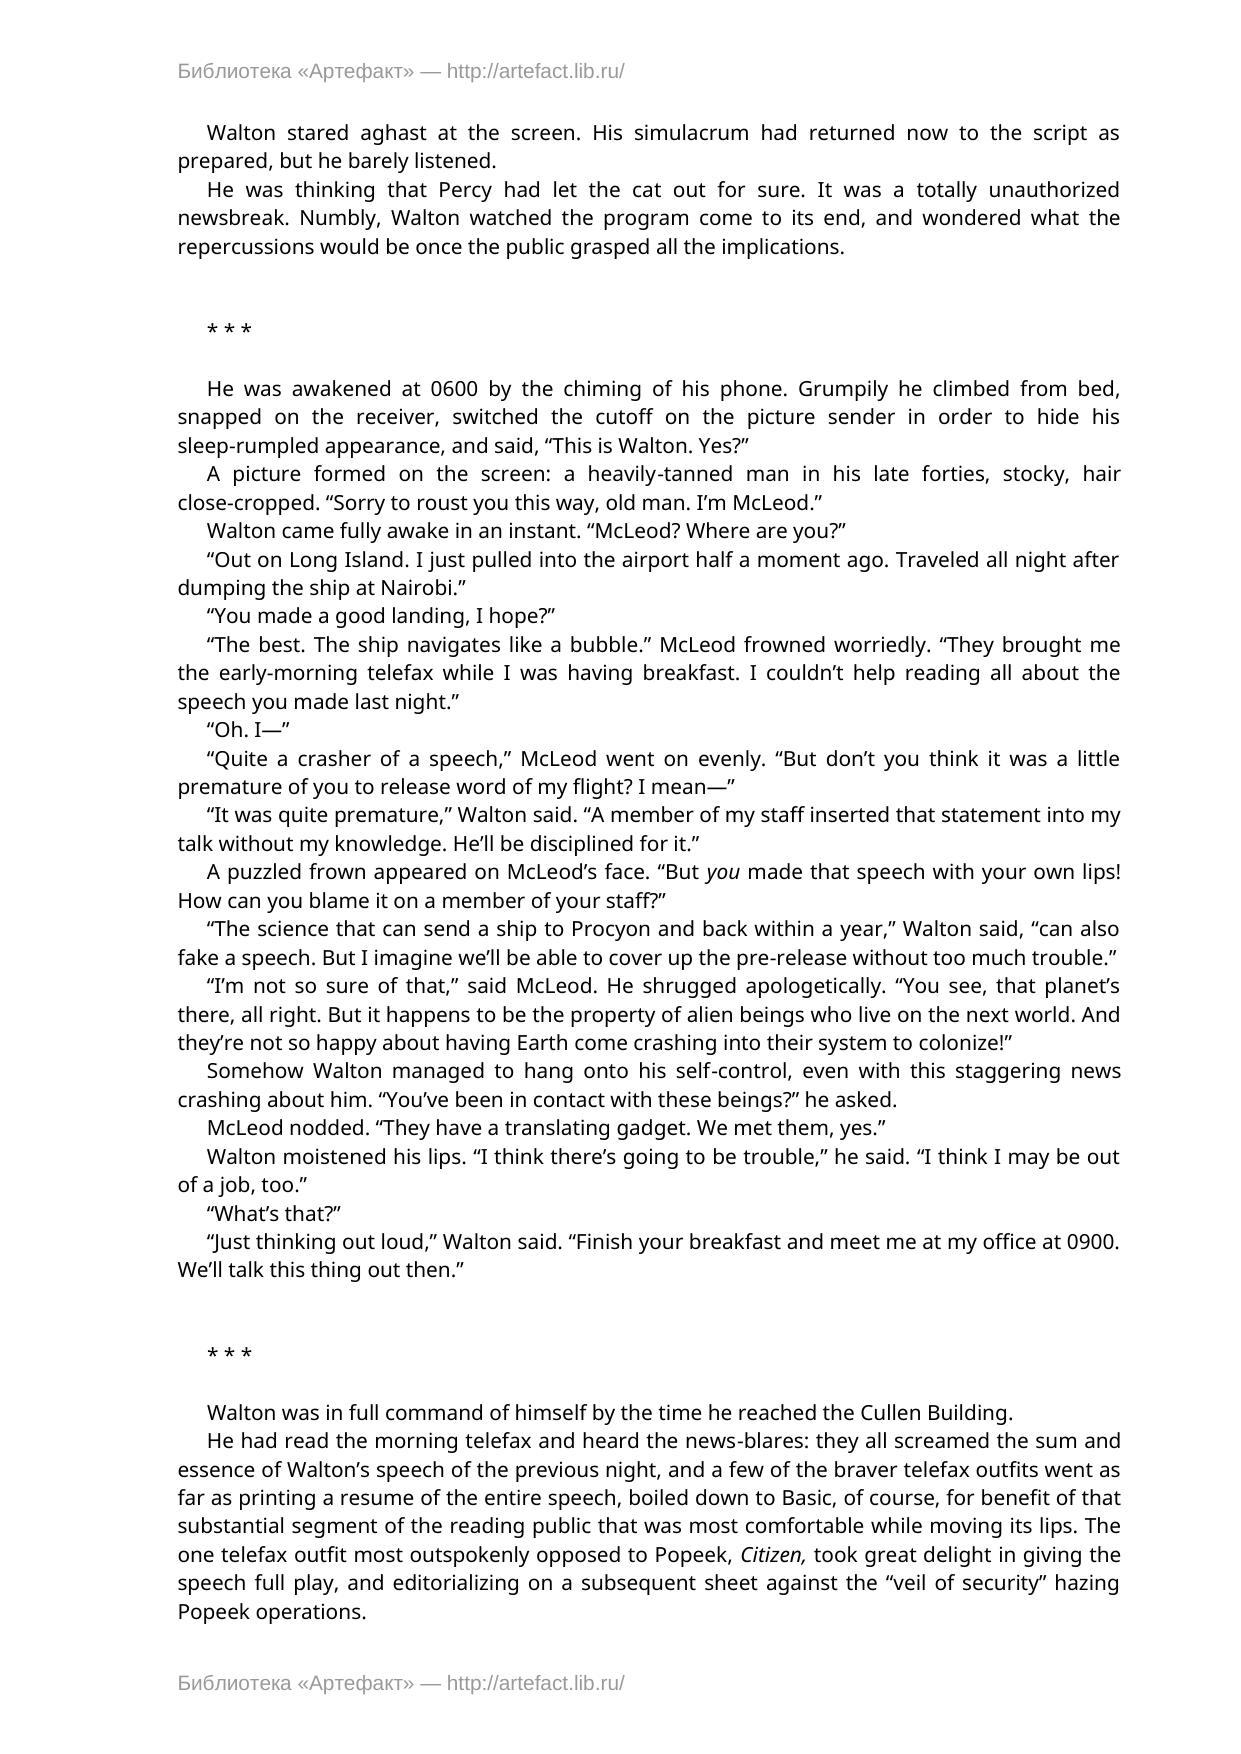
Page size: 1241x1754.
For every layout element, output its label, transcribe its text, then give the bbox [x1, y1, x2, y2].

text “It was quite premature,” Walton said. “A member of my staff inserted that statement into my talk without my knowledge. He’ll be disciplined for it.” [177, 801, 1122, 857]
text He was awakened at 0600 by the chiming of his phone. Grumpily he climbed from bed, snapped on the receiver, switched the cutoff on the picture sender in order to hide his sleep-rumpled appearance, and said, “This is Walton. Yes?” [177, 374, 1122, 459]
subtitle * * * [177, 317, 1122, 346]
text Walton stared aghast at the screen. His simulacrum had returned now to the script as prepared, but he barely listened. [177, 118, 1122, 175]
text He was thinking that Percy had let the cat out for sure. It was a totally unauthorized newsbreak. Numbly, Walton watched the program come to its end, and wondered what the repercussions would be once the public grasped all the implications. [177, 175, 1122, 260]
text Walton was in full command of himself by the time he reached the Cullen Building. [177, 1398, 1122, 1426]
text “Quite a crasher of a speech,” McLeod went on evenly. “But don’t you think it was a little premature of you to release word of my flight? I mean—” [177, 744, 1122, 801]
text Somehow Walton managed to hang onto his self-control, even with this staggering news crashing about him. “You’ve been in contact with these beings?” he asked. [177, 1057, 1122, 1113]
text McLeod nodded. “They have a translating gadget. We met them, yes.” [177, 1113, 1122, 1142]
text “The best. The ship navigates like a bubble.” McLeod frowned worriedly. “They brought me the early-morning telefax while I was having breakfast. I couldn’t help reading all about the speech you made last night.” [177, 630, 1122, 715]
text “Out on Long Island. I just pulled into the airport half a moment ago. Traveled all night after dumping the ship at Nairobi.” [177, 545, 1122, 602]
subtitle * * * [177, 1341, 1122, 1369]
text “The science that can send a ship to Procyon and back within a year,” Walton said, “can also fake a speech. But I imagine we’ll be able to cover up the pre-release without too much trouble.” [177, 914, 1122, 971]
text A picture formed on the screen: a heavily-tanned man in his late forties, stocky, hair close-cropped. “Sorry to roust you this way, old man. I’m McLeod.” [177, 459, 1122, 516]
text “Oh. I—” [177, 715, 1122, 744]
text Walton moistened his lips. “I think there’s going to be trouble,” he said. “I think I may be out of a job, too.” [177, 1142, 1122, 1199]
text “What’s that?” [177, 1199, 1122, 1227]
text “You made a good landing, I hope?” [177, 602, 1122, 630]
text A puzzled frown appeared on McLeod’s face. “But you made that speech with your own lips! How can you blame it on a member of your staff?” [177, 857, 1122, 914]
text Walton came fully awake in an instant. “McLeod? Where are you?” [177, 516, 1122, 545]
text “Just thinking out loud,” Walton said. “Finish your breakfast and meet me at my office at 0900. We’ll talk this thing out then.” [177, 1227, 1122, 1284]
text “I’m not so sure of that,” said McLeod. He shrugged apologetically. “You see, that planet’s there, all right. But it happens to be the property of alien beings who live on the next world. And they’re not so happy about having Earth come crashing into their system to colonize!” [177, 971, 1122, 1057]
text He had read the morning telefax and heard the news-blares: they all screamed the sum and essence of Walton’s speech of the previous night, and a few of the braver telefax outfits went as far as printing a resume of the entire speech, boiled down to Basic, of course, for benefit of that substantial segment of the reading public that was most comfortable while moving its lips. The one telefax outfit most outspokenly opposed to Popeek, Citizen, took great delight in giving the speech full play, and editorializing on a subsequent sheet against the “veil of security” hazing Popeek operations. [177, 1426, 1122, 1625]
